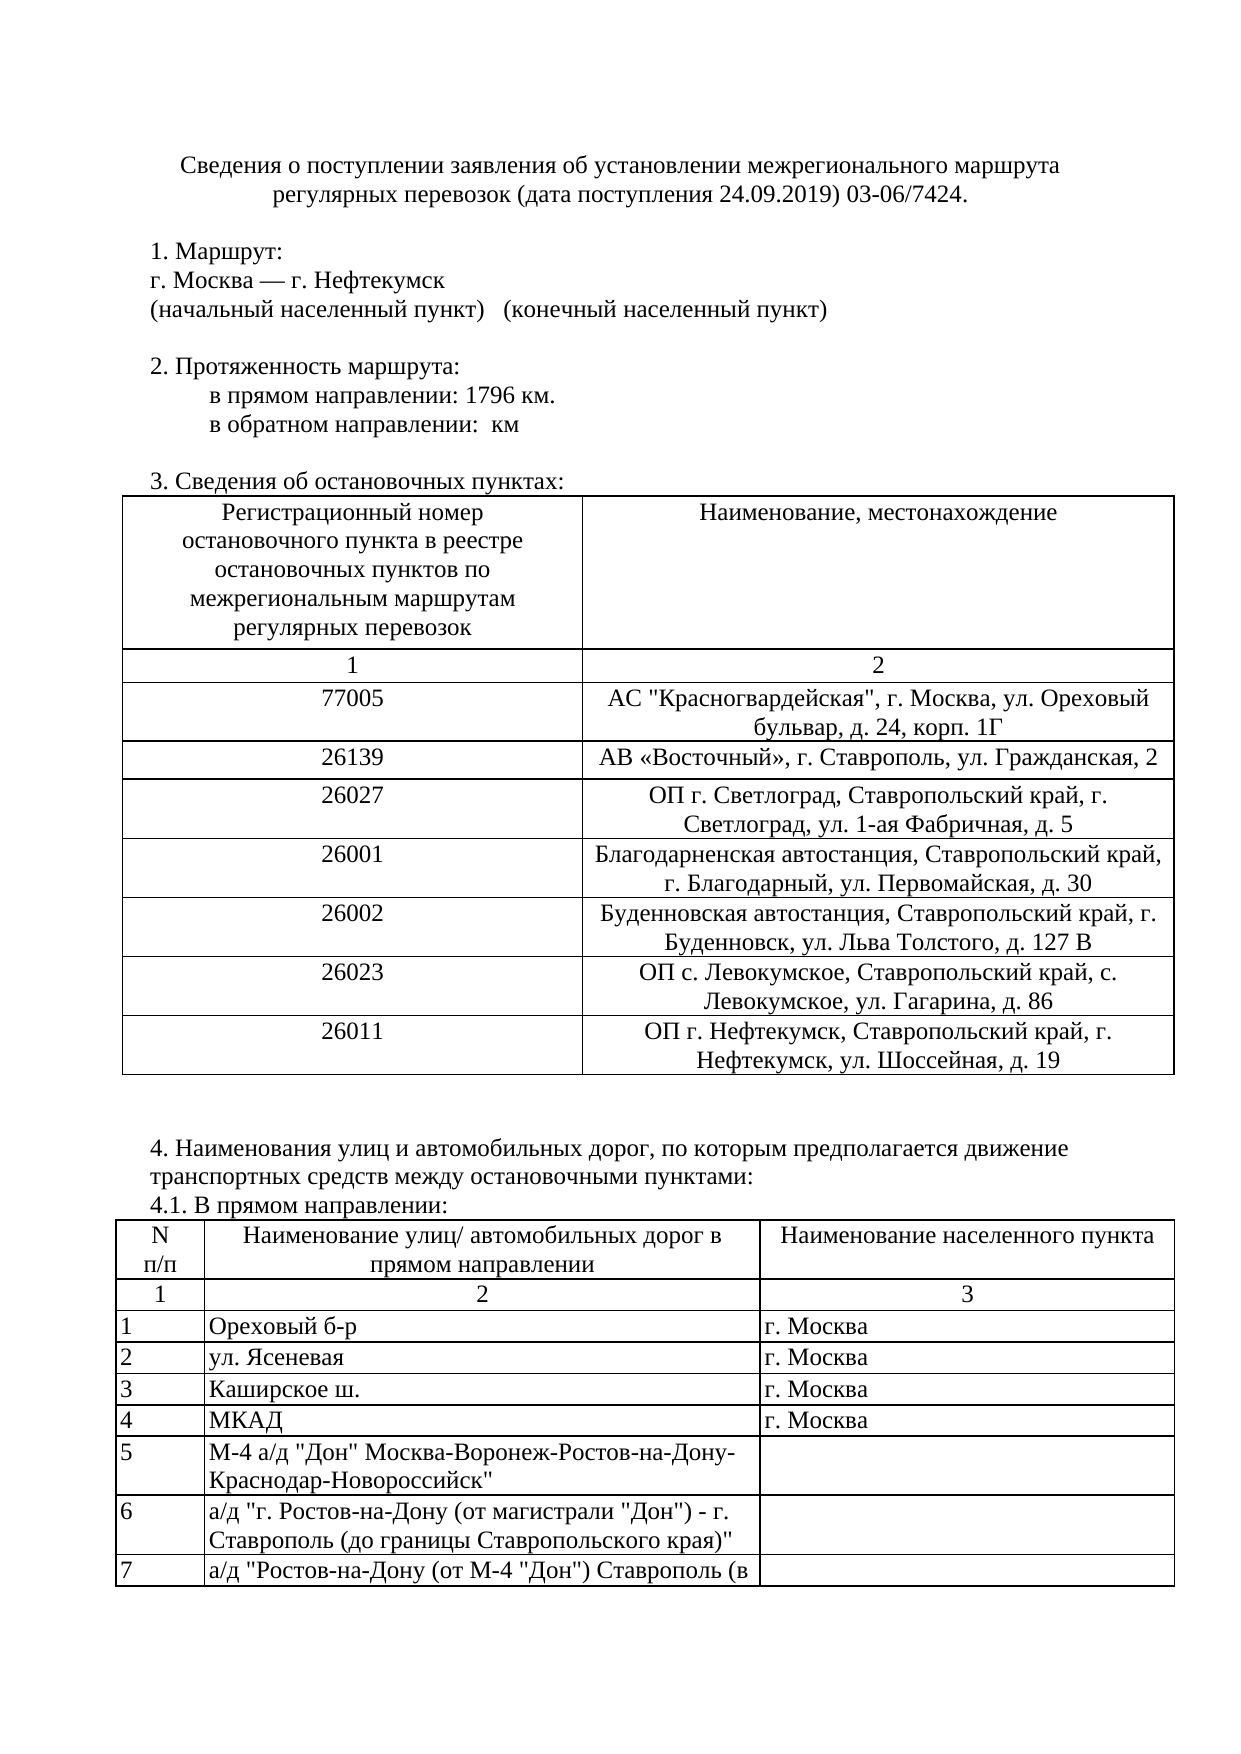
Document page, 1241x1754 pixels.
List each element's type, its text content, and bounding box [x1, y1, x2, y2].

table_cell 2 [583, 650, 1173, 681]
table_header Наименование населенного пункта [761, 1221, 1174, 1278]
table_cell М-4 а/д "Дон" Москва-Воронеж-Ростов-на-Дону-Краснодар-Новороссийск" [205, 1437, 759, 1494]
table_cell 26002 [123, 898, 582, 956]
table_cell Буденновская автостанция, Ставропольский край, г. Буденновск, ул. Льва Толстого, д. 127 В [583, 898, 1173, 956]
table_cell ул. Ясеневая [205, 1343, 759, 1372]
table_cell Ореховый б-р [205, 1311, 759, 1341]
table_cell Каширское ш. [205, 1374, 759, 1404]
table_cell [761, 1437, 1174, 1494]
text 4.1. В прямом направлении: [150, 1190, 1090, 1219]
table_cell 77005 [123, 683, 582, 740]
text г. Москва — г. Нефтекумск [150, 265, 1090, 294]
table_cell 26023 [123, 957, 582, 1014]
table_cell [205, 1555, 759, 1585]
text в прямом направлении: 1796 км. [150, 380, 1090, 409]
table_cell г. Москва [761, 1343, 1174, 1372]
table_header Регистрационный номер остановочного пункта в реестре остановочных пунктов по межрегиональным маршрутам регулярных перевозок [123, 497, 582, 648]
table_cell АВ «Восточный», г. Ставрополь, ул. Гражданская, 2 [583, 742, 1173, 778]
table_cell 3 [761, 1280, 1174, 1309]
table_cell 2 [117, 1343, 204, 1372]
table_cell 6 [117, 1496, 204, 1553]
table_cell 5 [117, 1437, 204, 1494]
table_cell АС "Красногвардейская", г. Москва, ул. Ореховый бульвар, д. 24, корп. 1Г [583, 683, 1173, 740]
text (начальный населенный пункт) (конечный населенный пункт) [150, 294, 1090, 322]
table_cell Благодарненская автостанция, Ставропольский край, г. Благодарный, ул. Первомайская, д. 30 [583, 839, 1173, 896]
table_cell 1 [117, 1280, 204, 1309]
text Сведения о поступлении заявления об установлении межрегионального маршрута регулярных перевозок (дата поступления 24.09.2019) 03-06/7424. [150, 150, 1090, 207]
table_cell ОП г. Нефтекумск, Ставропольский край, г. Нефтекумск, ул. Шоссейная, д. 19 [583, 1016, 1173, 1074]
table_cell 26027 [123, 780, 582, 837]
table_cell 26139 [123, 742, 582, 778]
table_cell 26001 [123, 839, 582, 896]
table_cell 2 [205, 1280, 759, 1309]
table_cell г. Москва [761, 1406, 1174, 1435]
text 3. Сведения об остановочных пунктах: [150, 466, 1090, 495]
table_cell [761, 1555, 1174, 1585]
text 4. Наименования улиц и автомобильных дорог, по которым предполагается движение транспортных средств между остановочными пунктами: [150, 1133, 1090, 1190]
text в обратном направлении: км [150, 409, 1090, 437]
text 1. Маршрут: [150, 236, 1090, 265]
table_cell 7 [117, 1555, 204, 1585]
table_cell 3 [117, 1374, 204, 1404]
table_cell ОП г. Светлоград, Ставропольский край, г. Светлоград, ул. 1-ая Фабричная, д. 5 [583, 780, 1173, 837]
table_cell а/д "г. Ростов-на-Дону (от магистрали "Дон") - г. Ставрополь (до границы Ставропольского края)" [205, 1496, 759, 1553]
table_cell [761, 1496, 1174, 1553]
table_header Наименование улиц/ автомобильных дорог в прямом направлении [205, 1221, 759, 1278]
table_cell 26011 [123, 1016, 582, 1074]
table_cell 1 [123, 650, 582, 681]
text 2. Протяженность маршрута: [150, 351, 1090, 380]
table_cell г. Москва [761, 1311, 1174, 1341]
table_header N п/п [117, 1221, 204, 1278]
table_cell 4 [117, 1406, 204, 1435]
table_cell ОП с. Левокумское, Ставропольский край, с. Левокумское, ул. Гагарина, д. 86 [583, 957, 1173, 1014]
table_cell 1 [117, 1311, 204, 1341]
table_cell г. Москва [761, 1374, 1174, 1404]
table_header Наименование, местонахождение [583, 497, 1173, 648]
table_cell МКАД [205, 1406, 759, 1435]
